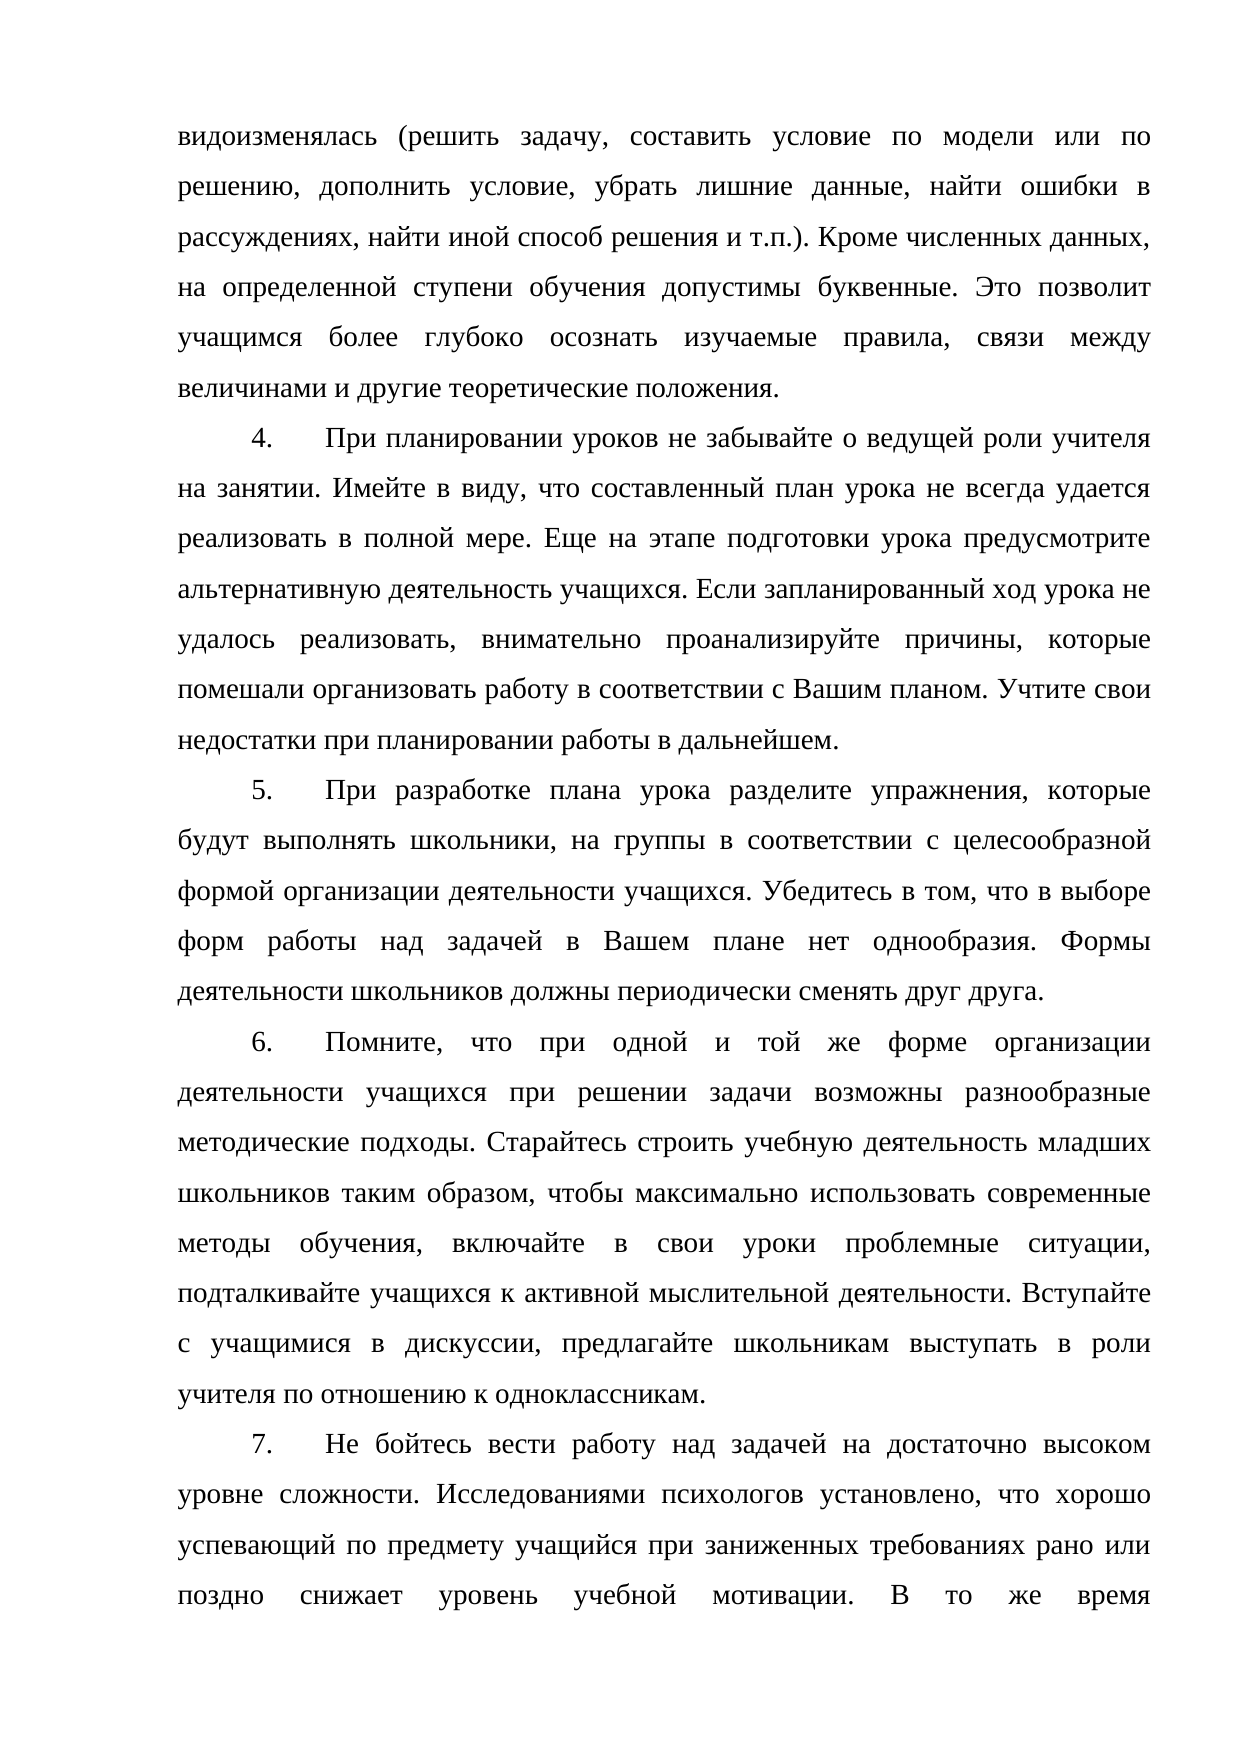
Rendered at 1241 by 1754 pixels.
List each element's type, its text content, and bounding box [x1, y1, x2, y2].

list При разработке плана урока разделите упражнения, которые будут выполнять школьники, на группы в соответствии с целесообразной формой организации деятельности учащихся. Убедитесь в том, что в выборе форм работы над задачей в Вашем плане нет однообразия. Формы деятельности школьников должны периодически сменять друг друга. [177, 772, 1152, 1007]
list Помните, что при одной и той же форме организации деятельности учащихся при решении задачи возможны разнообразные методические подходы. Старайтесь строить учебную деятельность младших школьников таким образом, чтобы максимально использовать современные методы обучения, включайте в свои уроки проблемные ситуации, подталкивайте учащихся к активной мыслительной деятельности. Вступайте с учащимися в дискуссии, предлагайте школьникам выступать в роли учителя по отношению к одноклассникам. [177, 1024, 1152, 1409]
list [177, 118, 1152, 403]
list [177, 1426, 1152, 1611]
list При планировании уроков не забывайте о ведущей роли учителя на занятии. Имейте в виду, что составленный план урока не всегда удается реализовать в полной мере. Еще на этапе подготовки урока предусмотрите альтернативную деятельность учащихся. Если запланированный ход урока не удалось реализовать, внимательно проанализируйте причины, которые помешали организовать работу в соответствии с Вашим планом. Учтите свои недостатки при планировании работы в дальнейшем. [177, 420, 1152, 755]
